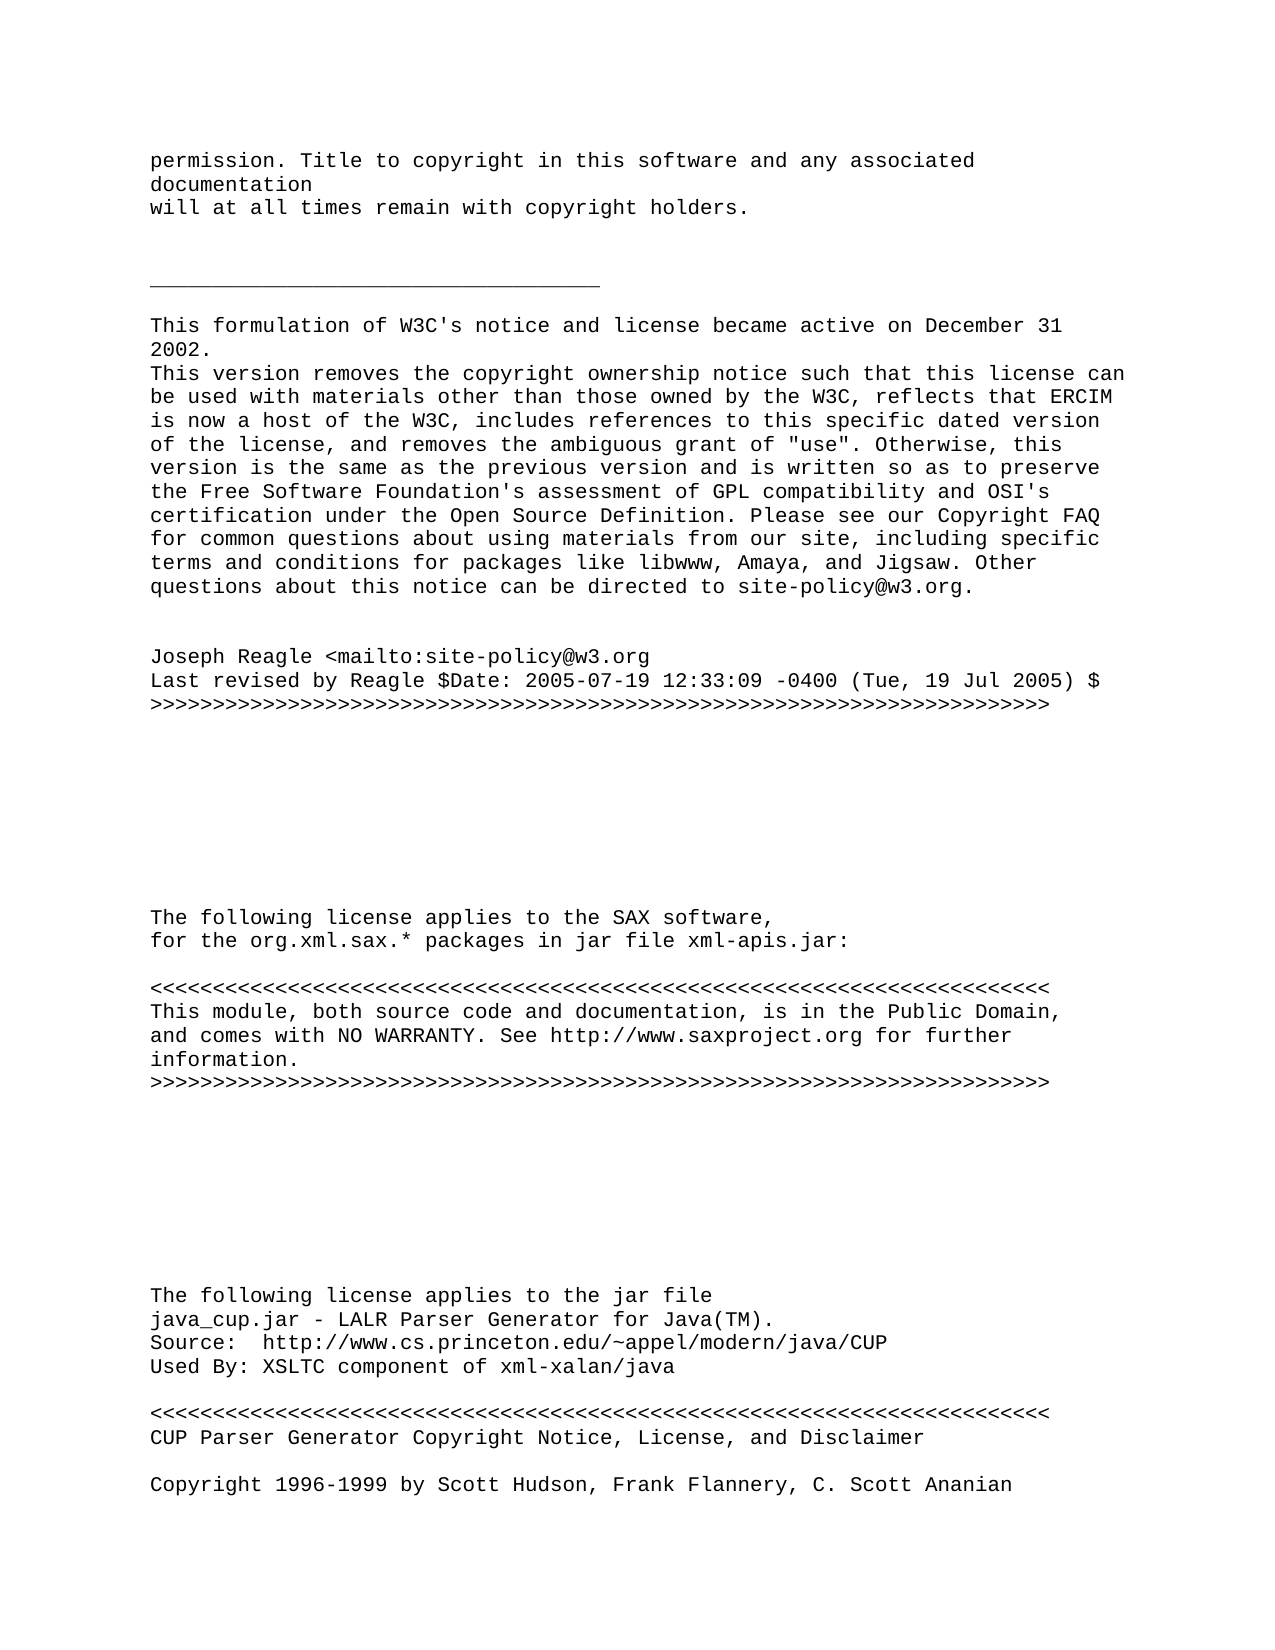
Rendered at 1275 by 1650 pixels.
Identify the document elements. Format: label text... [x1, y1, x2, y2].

text ____________________________________ [150, 268, 1125, 292]
text The following license applies to the SAX software, [150, 907, 1125, 930]
text Last revised by Reagle $Date: 2005-07-19 12:33:09 -0400 (Tue, 19 Jul 2005) $ [150, 670, 1125, 694]
text <<<<<<<<<<<<<<<<<<<<<<<<<<<<<<<<<<<<<<<<<<<<<<<<<<<<<<<<<<<<<<<<<<<<<<<< [150, 978, 1125, 1001]
text >>>>>>>>>>>>>>>>>>>>>>>>>>>>>>>>>>>>>>>>>>>>>>>>>>>>>>>>>>>>>>>>>>>>>>>> [150, 1072, 1125, 1096]
text Used By: XSLTC component of xml-xalan/java [150, 1356, 1125, 1379]
text will at all times remain with copyright holders. [150, 197, 1125, 221]
text for common questions about using materials from our site, including specific [150, 528, 1125, 552]
text This formulation of W3C's notice and license became active on December 31 2002. [150, 316, 1125, 363]
text terms and conditions for packages like libwww, Amaya, and Jigsaw. Other [150, 552, 1125, 576]
text Copyright 1996-1999 by Scott Hudson, Frank Flannery, C. Scott Ananian [150, 1474, 1125, 1498]
text be used with materials other than those owned by the W3C, reflects that ERCIM [150, 386, 1125, 410]
text for the org.xml.sax.* packages in jar file xml-apis.jar: [150, 930, 1125, 954]
text This module, both source code and documentation, is in the Public Domain, [150, 1001, 1125, 1025]
text >>>>>>>>>>>>>>>>>>>>>>>>>>>>>>>>>>>>>>>>>>>>>>>>>>>>>>>>>>>>>>>>>>>>>>>> [150, 694, 1125, 717]
text Joseph Reagle <mailto:site-policy@w3.org [150, 647, 1125, 670]
text version is the same as the previous version and is written so as to preserve [150, 457, 1125, 481]
text certification under the Open Source Definition. Please see our Copyright FAQ [150, 505, 1125, 528]
text Source: http://www.cs.princeton.edu/~appel/modern/java/CUP [150, 1332, 1125, 1356]
text questions about this notice can be directed to site-policy@w3.org. [150, 576, 1125, 599]
text is now a host of the W3C, includes references to this specific dated version [150, 410, 1125, 434]
text CUP Parser Generator Copyright Notice, License, and Disclaimer [150, 1427, 1125, 1451]
text and comes with NO WARRANTY. See http://www.saxproject.org for further information. [150, 1025, 1125, 1072]
text java_cup.jar - LALR Parser Generator for Java(TM). [150, 1309, 1125, 1332]
text This version removes the copyright ownership notice such that this license can [150, 363, 1125, 386]
text of the license, and removes the ambiguous grant of "use". Otherwise, this [150, 434, 1125, 457]
text permission. Title to copyright in this software and any associated documentation [150, 150, 1125, 197]
text the Free Software Foundation's assessment of GPL compatibility and OSI's [150, 481, 1125, 505]
text <<<<<<<<<<<<<<<<<<<<<<<<<<<<<<<<<<<<<<<<<<<<<<<<<<<<<<<<<<<<<<<<<<<<<<<< [150, 1403, 1125, 1427]
text The following license applies to the jar file [150, 1285, 1125, 1309]
